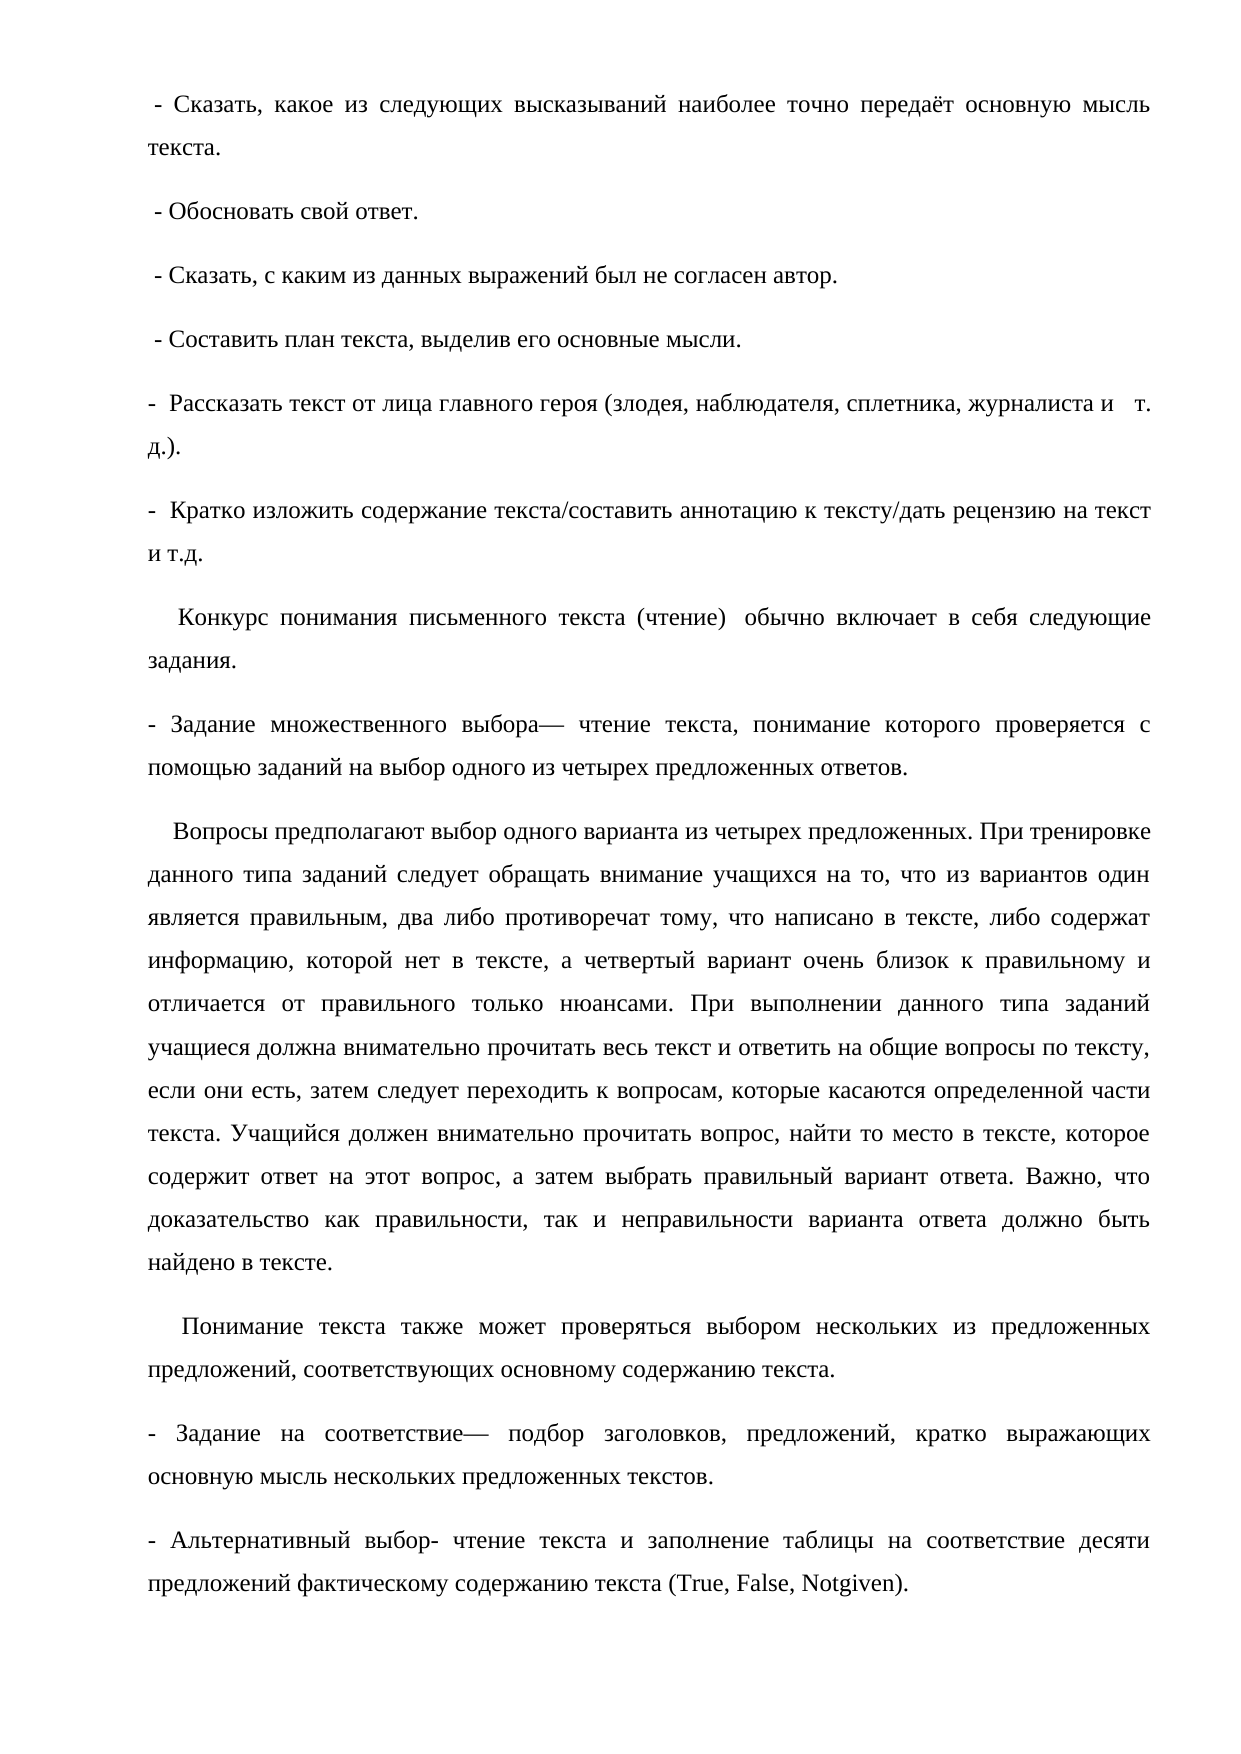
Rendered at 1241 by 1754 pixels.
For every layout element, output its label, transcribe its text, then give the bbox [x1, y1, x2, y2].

text - Задание множественного выбора— чтение текста, понимание которого проверяется с помощью заданий на выбор одного из четырех предложенных ответов. [148, 709, 1152, 781]
text Понимание текста также может проверяться выбором нескольких из предложенных предложений, соответствующих основному содержанию текста. [148, 1311, 1152, 1383]
text - Составить план текста, выделив его основные мысли. [148, 324, 1152, 352]
text - Обосновать свой ответ. [148, 196, 1152, 224]
text - Сказать, с каким из данных выражений был не согласен автор. [148, 260, 1152, 288]
text - Сказать, какое из следующих высказываний наиболее точно передаёт основную мысль текста. [148, 89, 1152, 161]
text - Кратко изложить содержание текста/составить аннотацию к тексту/дать рецензию на текст и т.д. [148, 495, 1152, 567]
text Вопросы предполагают выбор одного варианта из четырех предложенных. При тренировке данного типа заданий следует обращать внимание учащихся на то, что из вариантов один является правильным, два либо противоречат тому, что написано в тексте, либо содержат информацию, которой нет в тексте, а четвертый вариант очень близок к правильному и отличается от правильного только нюансами. При выполнении данного типа заданий учащиеся должна внимательно прочитать весь текст и ответить на общие вопросы по тексту, если они есть, затем следует переходить к вопросам, которые касаются определенной части текста. Учащийся должен внимательно прочитать вопрос, найти то место в тексте, которое содержит ответ на этот вопрос, а затем выбрать правильный вариант ответа. Важно, что доказательство как правильности, так и неправильности варианта ответа должно быть найдено в тексте. [148, 816, 1152, 1276]
text Конкурс понимания письменного текста (чтение) обычно включает в себя следующие задания. [148, 602, 1152, 674]
text - Рассказать текст от лица главного героя (злодея, наблюдателя, сплетника, журналиста и т. д.). [148, 388, 1152, 459]
text - Альтернативный выбор- чтение текста и заполнение таблицы на соответствие десяти предложений фактическому содержанию текста (True, False, Notgiven). [148, 1525, 1152, 1597]
text - Задание на соответствие— подбор заголовков, предложений, кратко выражающих основную мысль нескольких предложенных текстов. [148, 1418, 1152, 1490]
